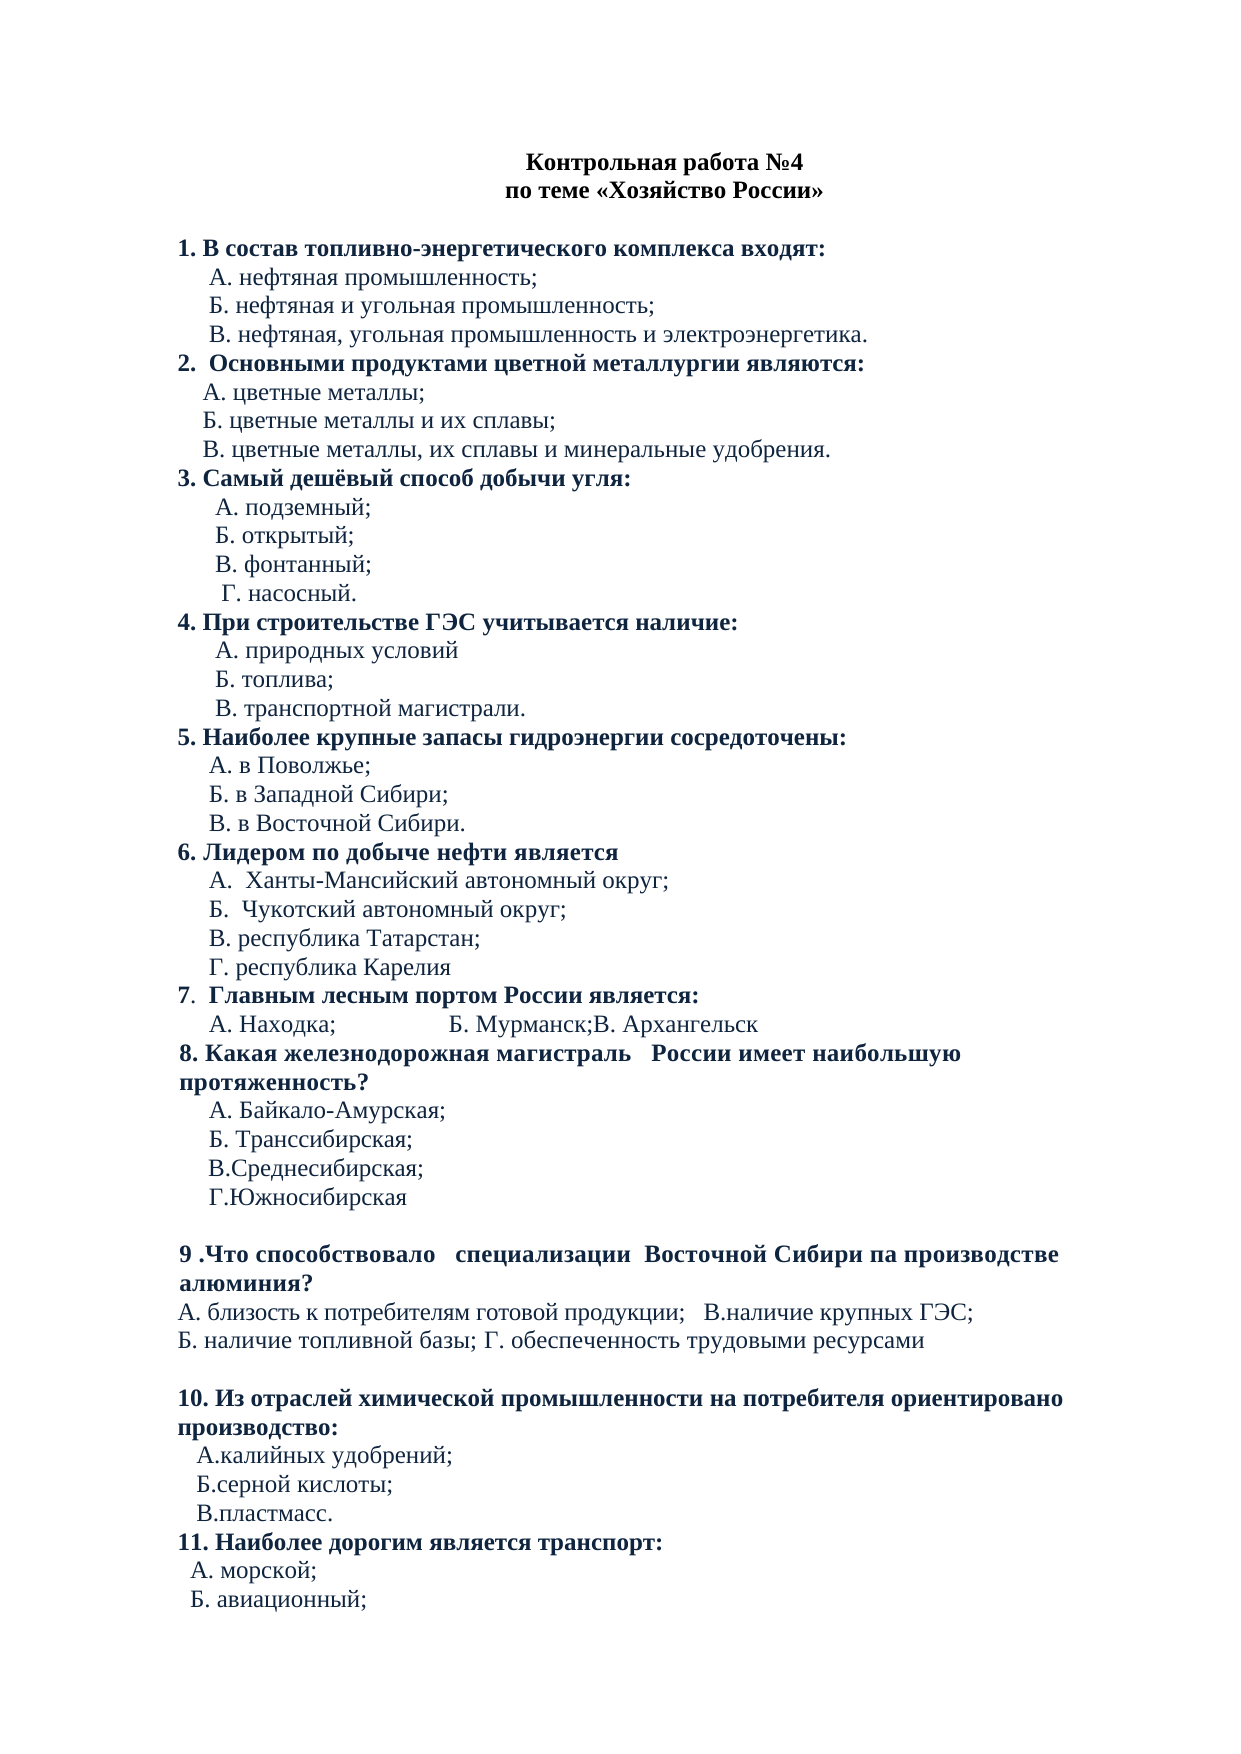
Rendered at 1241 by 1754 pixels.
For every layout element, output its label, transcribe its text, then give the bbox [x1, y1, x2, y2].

text А. в Поволжье; [177, 751, 1152, 779]
text по теме «Хозяйство России» [177, 176, 1152, 204]
text Б. цветные металлы и их сплавы; [177, 406, 1152, 434]
text 10. Из отраслей химической промышленности на потребителя ориентировано производство: [177, 1383, 1152, 1441]
text Б. открытый; [177, 521, 1152, 549]
text 3. Самый дешёвый способ добычи угля: [177, 463, 1152, 492]
text А. Находка; Б. Мурманск;В. Архангельск [177, 1009, 1152, 1038]
text Б. авиационный; [177, 1584, 1152, 1613]
text А. близость к потребителям готовой продукции; В.наличие крупных ГЭС; [177, 1297, 1152, 1326]
text Б. Чукотский автономный округ; [177, 894, 1152, 923]
text 9 .Что способствовало специализации Восточной Сибири па производстве алюминия? [179, 1239, 1152, 1297]
text В. нефтяная, угольная промышленность и электроэнергетика. [177, 319, 1152, 348]
text Б. топлива; [177, 664, 1152, 693]
text В.пластмасс. [177, 1498, 1152, 1527]
text А. природных условий [177, 636, 1152, 664]
text Г.Южносибирская [177, 1182, 1152, 1211]
text Б. в Западной Сибири; [177, 779, 1152, 808]
text Г. насосный. [177, 578, 1152, 607]
text 4. При строительстве ГЭС учитывается наличие: [177, 607, 1152, 636]
text 5. Наиболее крупные запасы гидроэнергии сосредоточены: [177, 722, 1152, 751]
text 7. Главным лесным портом России является: [177, 981, 1152, 1009]
text А. Ханты-Мансийский автономный округ; [177, 866, 1152, 894]
text Б.серной кислоты; [177, 1469, 1152, 1498]
text Б. Транссибирская; [177, 1124, 1152, 1153]
text 11. Наиболее дорогим является транспорт: [177, 1527, 1152, 1556]
text 6. Лидером по добыче нефти является [177, 837, 1152, 866]
text В. транспортной магистрали. [177, 693, 1152, 722]
text А.калийных удобрений; [177, 1441, 1152, 1469]
text Б. наличие топливной базы; Г. обеспеченность трудовыми ресурсами [177, 1326, 1152, 1354]
text В. республика Татарстан; [177, 923, 1152, 952]
text А. нефтяная промышленность; [177, 262, 1152, 291]
text А. подземный; [177, 492, 1152, 521]
text Б. нефтяная и угольная промышленность; [177, 291, 1152, 319]
text Контрольная работа №4 [177, 147, 1152, 176]
text 2. Основными продуктами цветной металлургии являются: [177, 348, 1152, 377]
text Г. республика Карелия [177, 952, 1152, 981]
text В. в Восточной Сибири. [177, 808, 1152, 837]
text В. фонтанный; [177, 549, 1152, 578]
text 1. В состав топливно-энергетического комплекса входят: [177, 233, 1152, 262]
text А. цветные металлы; [177, 377, 1152, 406]
text В.Среднесибирская; [177, 1153, 1152, 1182]
text А. морской; [177, 1556, 1152, 1584]
text 8. Какая железнодорожная магистраль России имеет наибольшую протяженность? [179, 1038, 1152, 1096]
text В. цветные металлы, их сплавы и минеральные удобрения. [177, 434, 1152, 463]
text А. Байкало-Амурская; [177, 1096, 1152, 1124]
